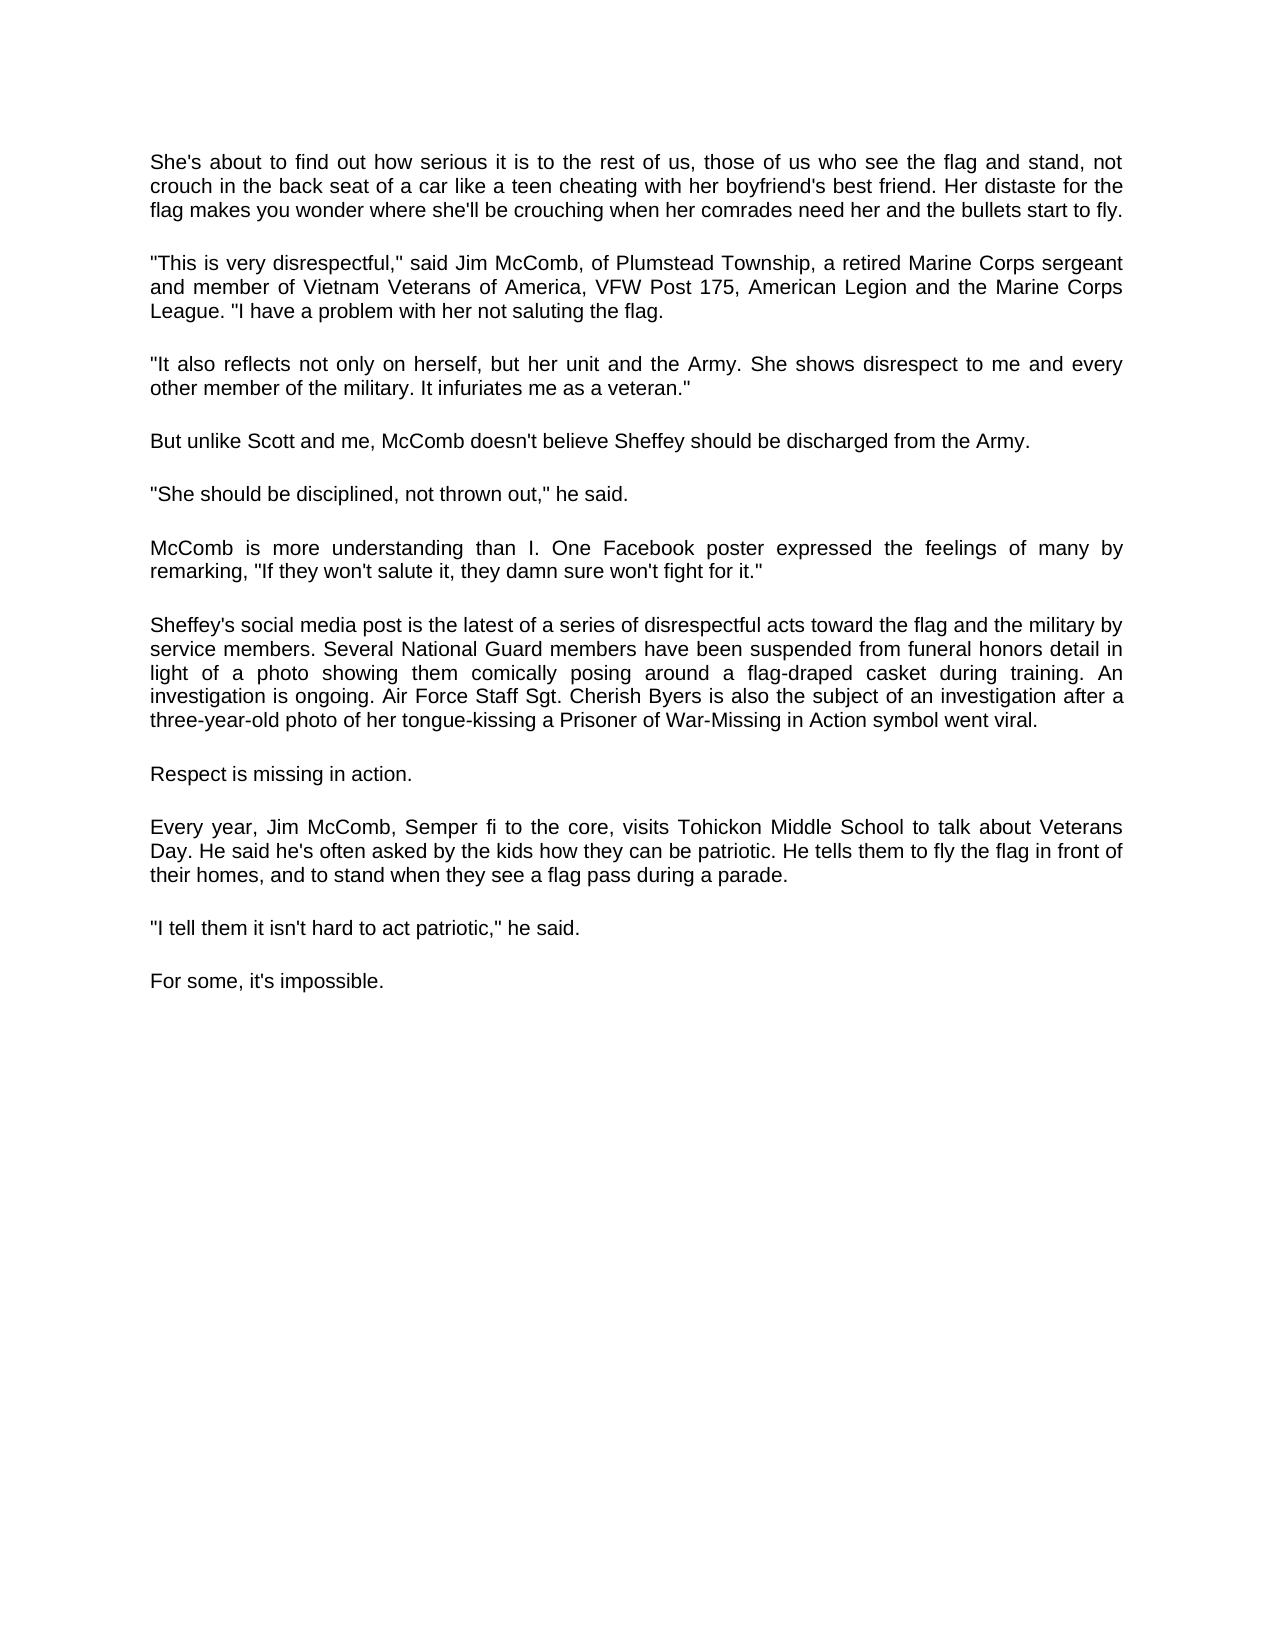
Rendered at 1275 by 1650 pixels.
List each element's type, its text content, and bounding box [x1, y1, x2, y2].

text Sheffey's social media post is the latest of a series of disrespectful acts toward the flag and the military by service members. Several National Guard members have been suspended from funeral honors detail in light of a photo showing them comically posing around a flag-draped casket during training. An investigation is ongoing. Air Force Staff Sgt. Cherish Byers is also the subject of an investigation after a three-year-old photo of her tongue-kissing a Prisoner of War-Missing in Action symbol went viral. [150, 612, 1125, 732]
text But unlike Scott and me, McComb doesn't believe Sheffey should be discharged from the Army. [150, 429, 1125, 453]
text Every year, Jim McComb, Semper fi to the core, visits Tohickon Middle School to talk about Veterans Day. He said he's often asked by the kids how they can be patriotic. He tells them to fly the flag in front of their homes, and to stand when they see a flag pass during a parade. [150, 814, 1125, 886]
text For some, it's impossible. [150, 969, 1125, 993]
text "I tell them it isn't hard to act patriotic," he said. [150, 916, 1125, 939]
text Respect is missing in action. [150, 761, 1125, 785]
text "She should be disciplined, not thrown out," he said. [150, 482, 1125, 506]
text "It also reflects not only on herself, but her unit and the Army. She shows disrespect to me and every other member of the military. It infuriates me as a veteran." [150, 352, 1125, 400]
text She's about to find out how serious it is to the rest of us, those of us who see the flag and stand, not crouch in the back seat of a car like a teen cheating with her boyfriend's best friend. Her distaste for the flag makes you wonder where she'll be crouching when her comrades need her and the bullets start to fly. [150, 150, 1125, 222]
text "This is very disrespectful," said Jim McComb, of Plumstead Township, a retired Marine Corps sergeant and member of Vietnam Veterans of America, VFW Post 175, American Legion and the Marine Corps League. "I have a problem with her not saluting the flag. [150, 251, 1125, 323]
text McComb is more understanding than I. One Facebook poster expressed the feelings of many by remarking, "If they won't salute it, they damn sure won't fight for it." [150, 535, 1125, 583]
